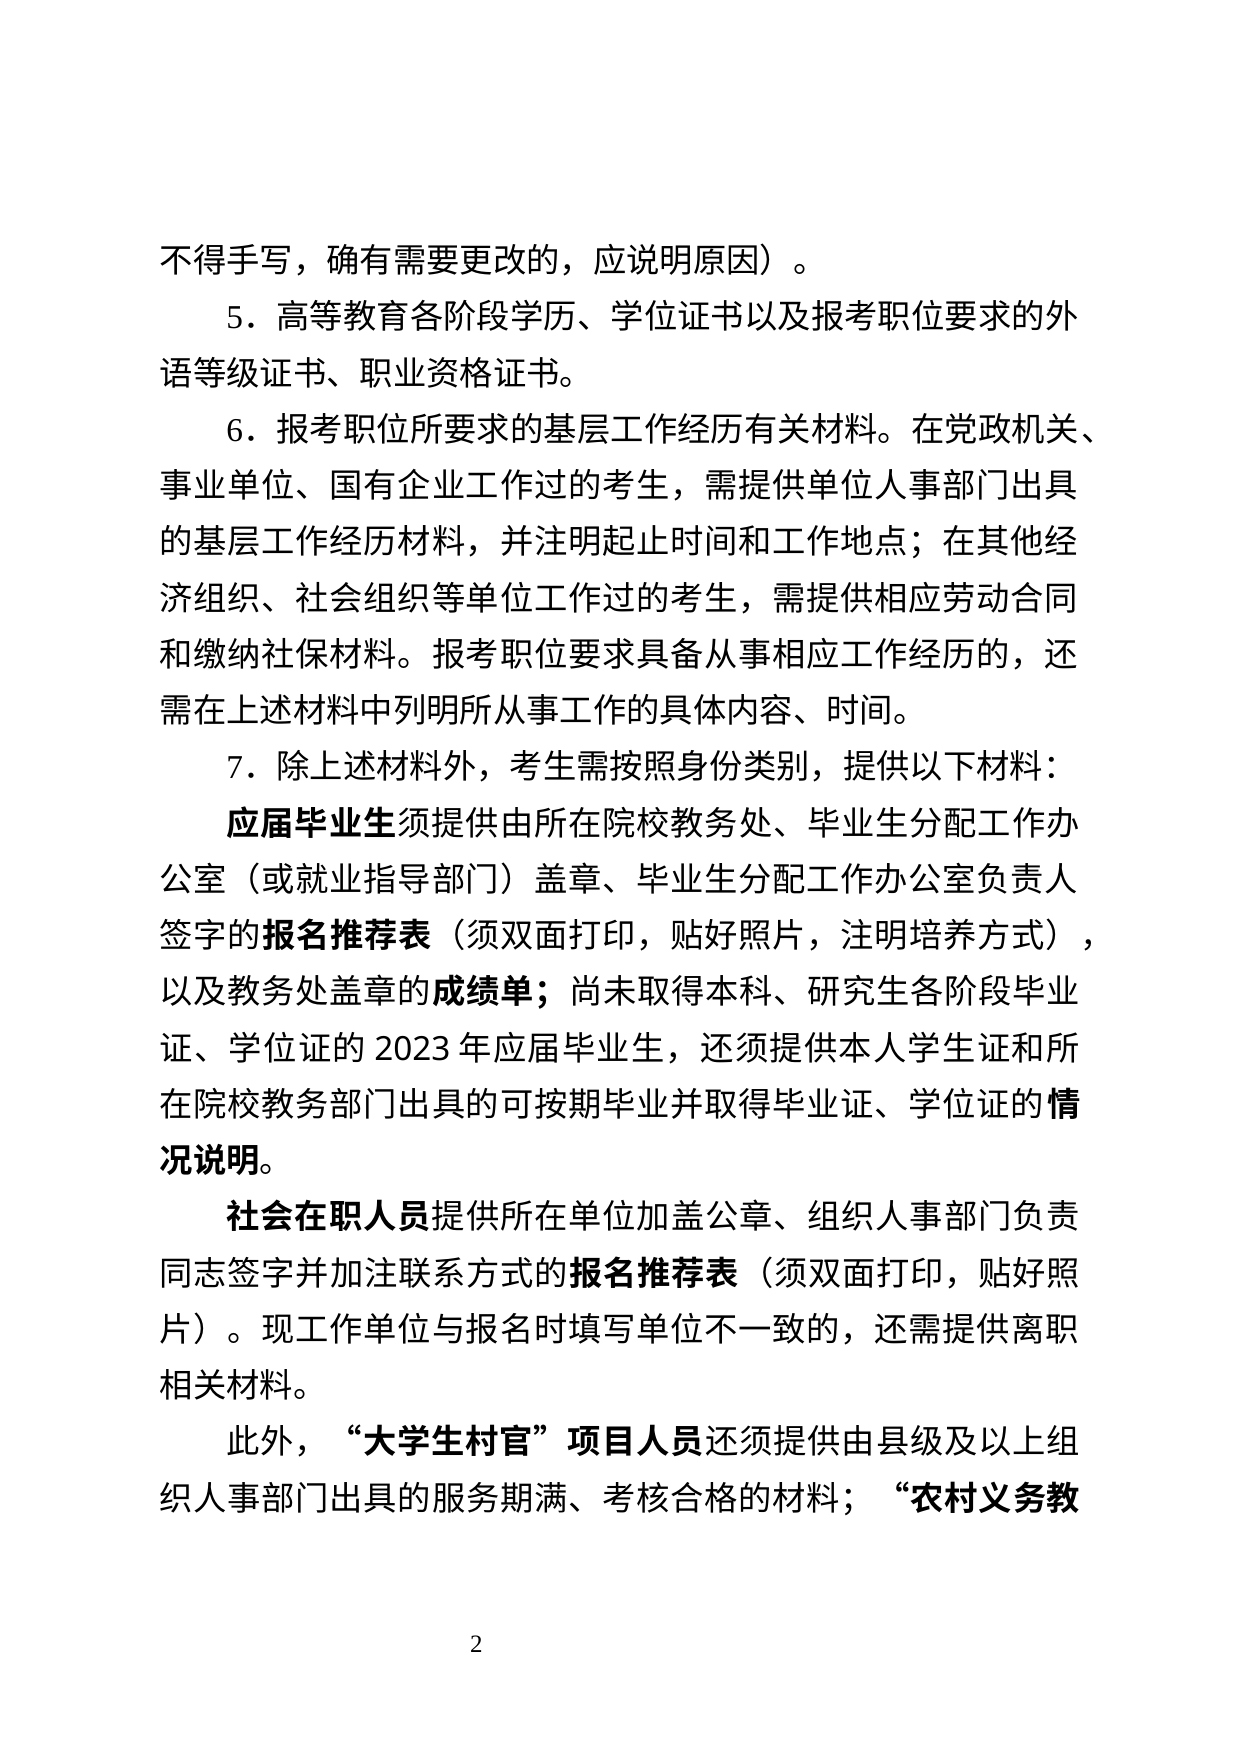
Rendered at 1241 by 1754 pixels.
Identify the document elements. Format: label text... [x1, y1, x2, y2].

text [159, 1411, 1081, 1524]
text 社会在职人员提供所在单位加盖公章、组织人事部门负责同志签字并加注联系方式的报名推荐表（须双面打印，贴好照片）。现工作单位与报名时填写单位不一致的，还需提供离职相关材料。 [159, 1186, 1081, 1411]
text 应届毕业生须提供由所在院校教务处、毕业生分配工作办公室（或就业指导部门）盖章、毕业生分配工作办公室负责人签字的报名推荐表（须双面打印，贴好照片，注明培养方式），以及教务处盖章的成绩单；尚未取得本科、研究生各阶段毕业证、学位证的2023年应届毕业生，还须提供本人学生证和所在院校教务部门出具的可按期毕业并取得毕业证、学位证的情况说明。 [159, 793, 1081, 1186]
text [159, 230, 1081, 286]
text 5．高等教育各阶段学历、学位证书以及报考职位要求的外语等级证书、职业资格证书。 [159, 286, 1081, 399]
text 6．报考职位所要求的基层工作经历有关材料。在党政机关、事业单位、国有企业工作过的考生，需提供单位人事部门出具的基层工作经历材料，并注明起止时间和工作地点；在其他经济组织、社会组织等单位工作过的考生，需提供相应劳动合同和缴纳社保材料。报考职位要求具备从事相应工作经历的，还需在上述材料中列明所从事工作的具体内容、时间。 [159, 399, 1081, 736]
text 7．除上述材料外，考生需按照身份类别，提供以下材料： [159, 736, 1081, 793]
